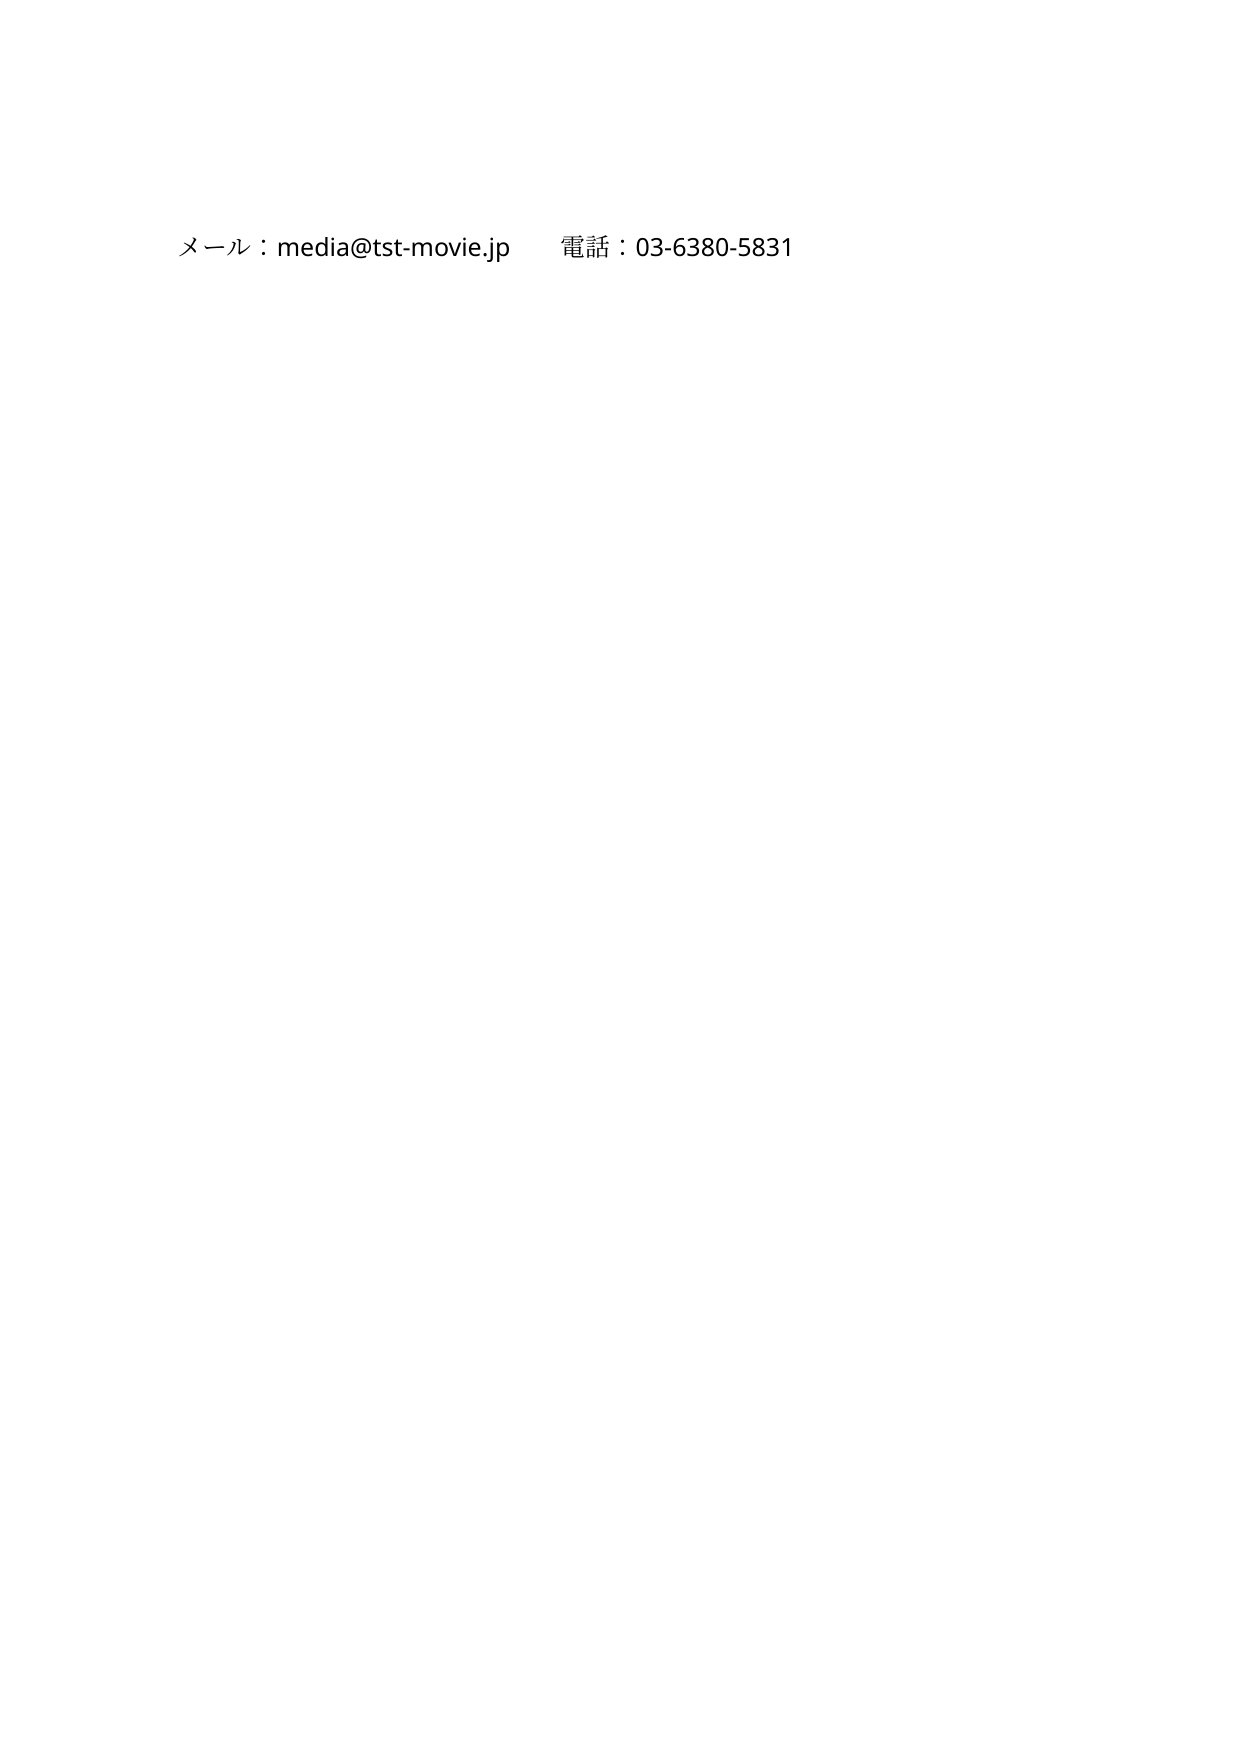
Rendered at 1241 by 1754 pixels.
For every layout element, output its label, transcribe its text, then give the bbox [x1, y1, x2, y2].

text メール：media@tst-movie.jp 電話：03-6380-5831 [177, 225, 1063, 267]
